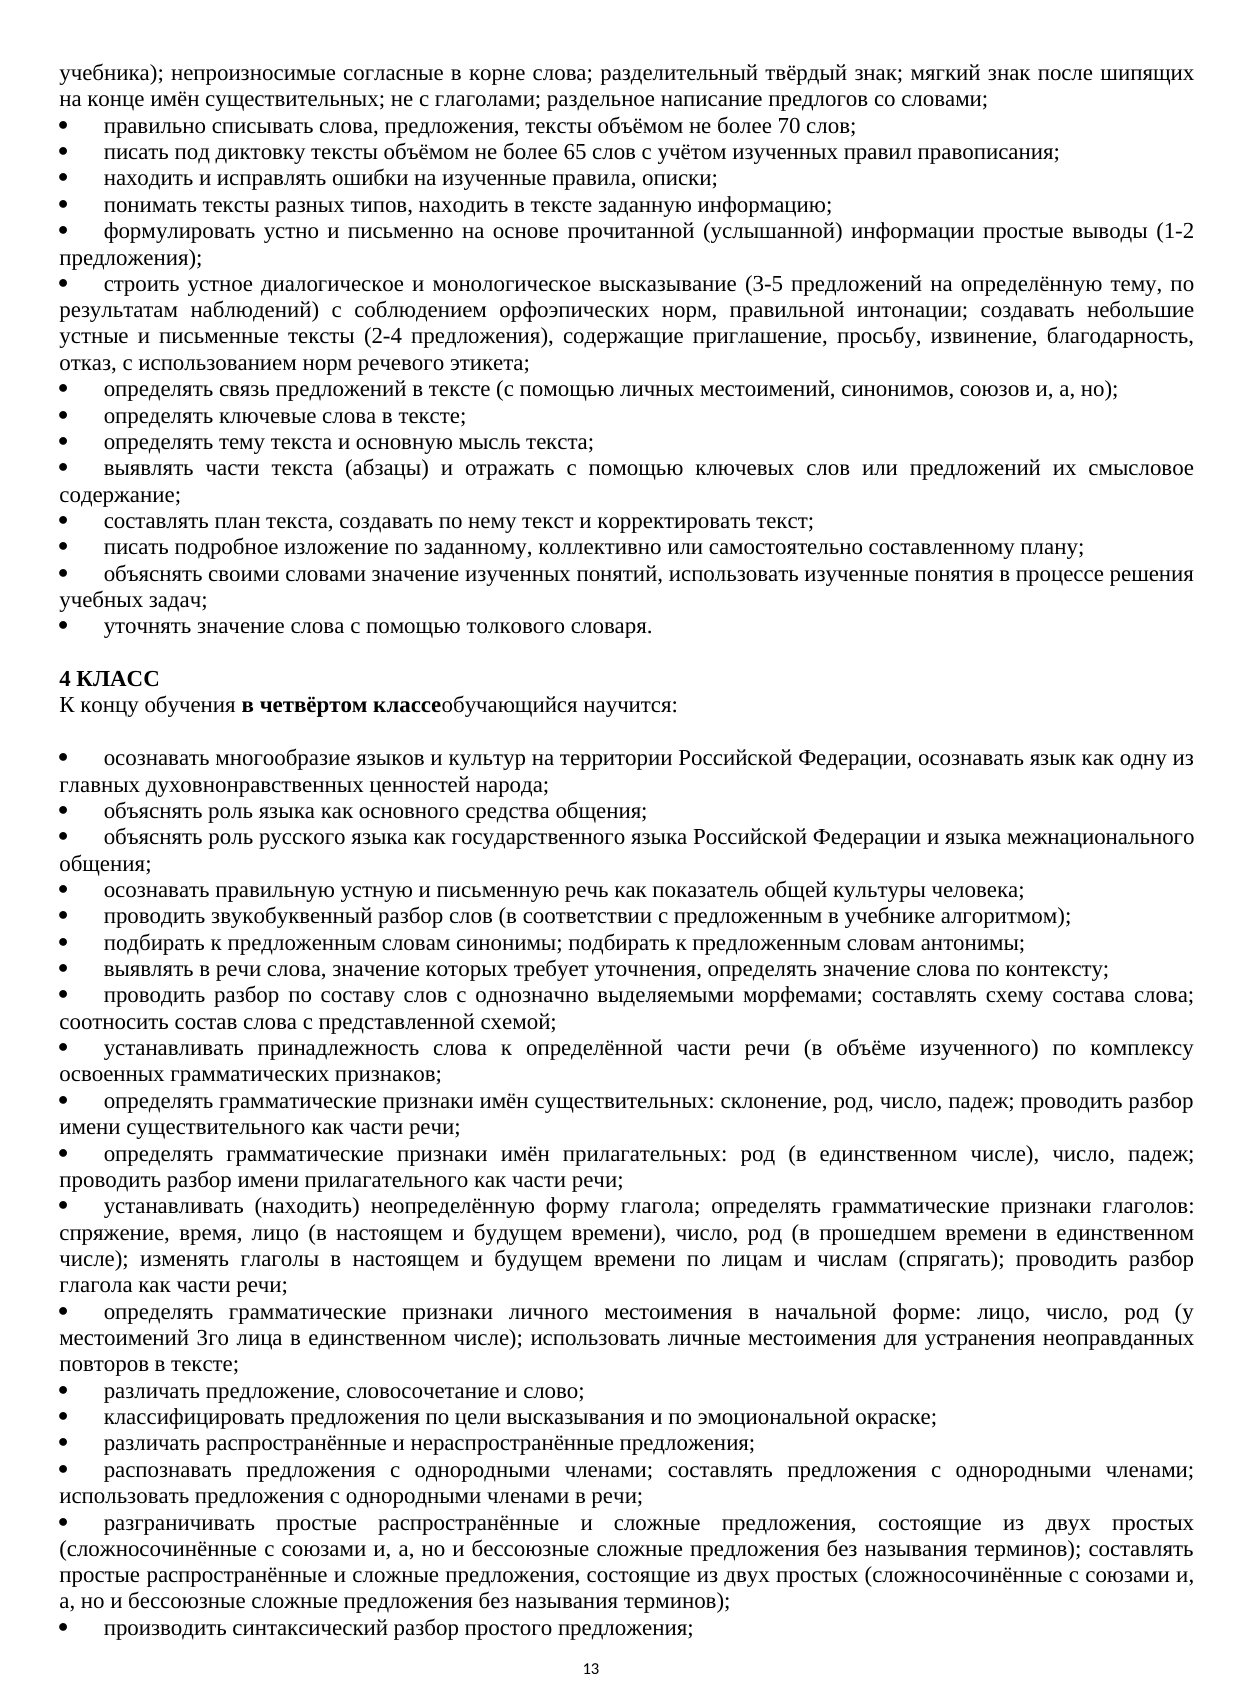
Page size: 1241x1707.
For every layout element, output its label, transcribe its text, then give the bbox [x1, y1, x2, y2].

list выявлять части текста (абзацы) и отражать с помощью ключевых слов или предложений их смысловое содержание; [59, 454, 1196, 507]
list объяснять роль языка как основного средства общения; [59, 797, 1196, 823]
list различать предложение, словосочетание и слово; [59, 1377, 1196, 1403]
text 4 КЛАСС [59, 665, 1196, 692]
list различать распространённые и нераспространённые предложения; [59, 1429, 1196, 1456]
text К концу обучения в четвёртом классеобучающийся научится: [59, 692, 1196, 718]
list устанавливать (находить) неопределённую форму глагола; определять грамматические признаки глаголов: спряжение, время, лицо (в настоящем и будущем времени), число, род (в прошедшем времени в единственном числе); изменять глаголы в настоящем и будущем времени по лицам и числам (спрягать); проводить разбор глагола как части речи; [59, 1192, 1196, 1298]
list подбирать к предложенным словам синонимы; подбирать к предложенным словам антонимы; [59, 929, 1196, 955]
list понимать тексты разных типов, находить в тексте заданную информацию; [59, 191, 1196, 217]
list объяснять роль русского языка как государственного языка Российской Федерации и языка межнационального общения; [59, 823, 1196, 876]
list определять грамматические признаки имён существительных: склонение, род, число, падеж; проводить разбор имени существительного как части речи; [59, 1087, 1196, 1139]
list формулировать устно и письменно на основе прочитанной (услышанной) информации простые выводы (1-2 предложения); [59, 217, 1196, 270]
list проводить разбор по составу слов с однозначно выделяемыми морфемами; составлять схему состава слова; соотносить состав слова с представленной схемой; [59, 981, 1196, 1034]
list определять тему текста и основную мысль текста; [59, 428, 1196, 454]
list устанавливать принадлежность слова к определённой части речи (в объёме изученного) по комплексу освоенных грамматических признаков; [59, 1034, 1196, 1087]
list производить синтаксический разбор простого предложения; [59, 1614, 1196, 1640]
list определять ключевые слова в тексте; [59, 402, 1196, 428]
list определять связь предложений в тексте (с помощью личных местоимений, синонимов, союзов и, а, но); [59, 375, 1196, 402]
list строить устное диалогическое и монологическое высказывание (3-5 предложений на определённую тему, по результатам наблюдений) с соблюдением орфоэпических норм, правильной интонации; создавать небольшие устные и письменные тексты (2-4 предложения), содержащие приглашение, просьбу, извинение, благодарность, отказ, с использованием норм речевого этикета; [59, 270, 1196, 375]
list распознавать предложения с однородными членами; составлять предложения с однородными членами; использовать предложения с однородными членами в речи; [59, 1456, 1196, 1508]
list определять грамматические признаки имён прилагательных: род (в единственном числе), число, падеж; проводить разбор имени прилагательного как части речи; [59, 1139, 1196, 1192]
list составлять план текста, создавать по нему текст и корректировать текст; [59, 507, 1196, 533]
list разграничивать простые распространённые и сложные предложения, состоящие из двух простых (сложносочинённые с союзами и, а, но и бессоюзные сложные предложения без называния терминов); составлять простые распространённые и сложные предложения, состоящие из двух простых (сложносочинённые с союзами и, а, но и бессоюзные сложные предложения без называния терминов); [59, 1508, 1196, 1614]
list осознавать многообразие языков и культур на территории Российской Федерации, осознавать язык как одну из главных духовно­нравственных ценностей народа; [59, 744, 1196, 797]
list уточнять значение слова с помощью толкового словаря. [59, 612, 1196, 639]
list выявлять в речи слова, значение которых требует уточнения, определять значение слова по контексту; [59, 955, 1196, 981]
list писать под диктовку тексты объёмом не более 65 слов с учётом изученных правил правописания; [59, 138, 1196, 164]
list определять грамматические признаки личного местоимения в начальной форме: лицо, число, род (у местоимений 3­го лица в единственном числе); использовать личные местоимения для устранения неоправданных повторов в тексте; [59, 1298, 1196, 1377]
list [59, 59, 1196, 112]
list проводить звуко­буквенный разбор слов (в соответствии с предложенным в учебнике алгоритмом); [59, 902, 1196, 929]
list писать подробное изложение по заданному, коллективно или самостоятельно составленному плану; [59, 533, 1196, 560]
list находить и исправлять ошибки на изученные правила, описки; [59, 164, 1196, 191]
list осознавать правильную устную и письменную речь как показатель общей культуры человека; [59, 876, 1196, 902]
list объяснять своими словами значение изученных понятий, использовать изученные понятия в процессе решения учебных задач; [59, 560, 1196, 612]
list классифицировать предложения по цели высказывания и по эмоциональной окраске; [59, 1403, 1196, 1429]
list правильно списывать слова, предложения, тексты объёмом не более 70 слов; [59, 112, 1196, 138]
